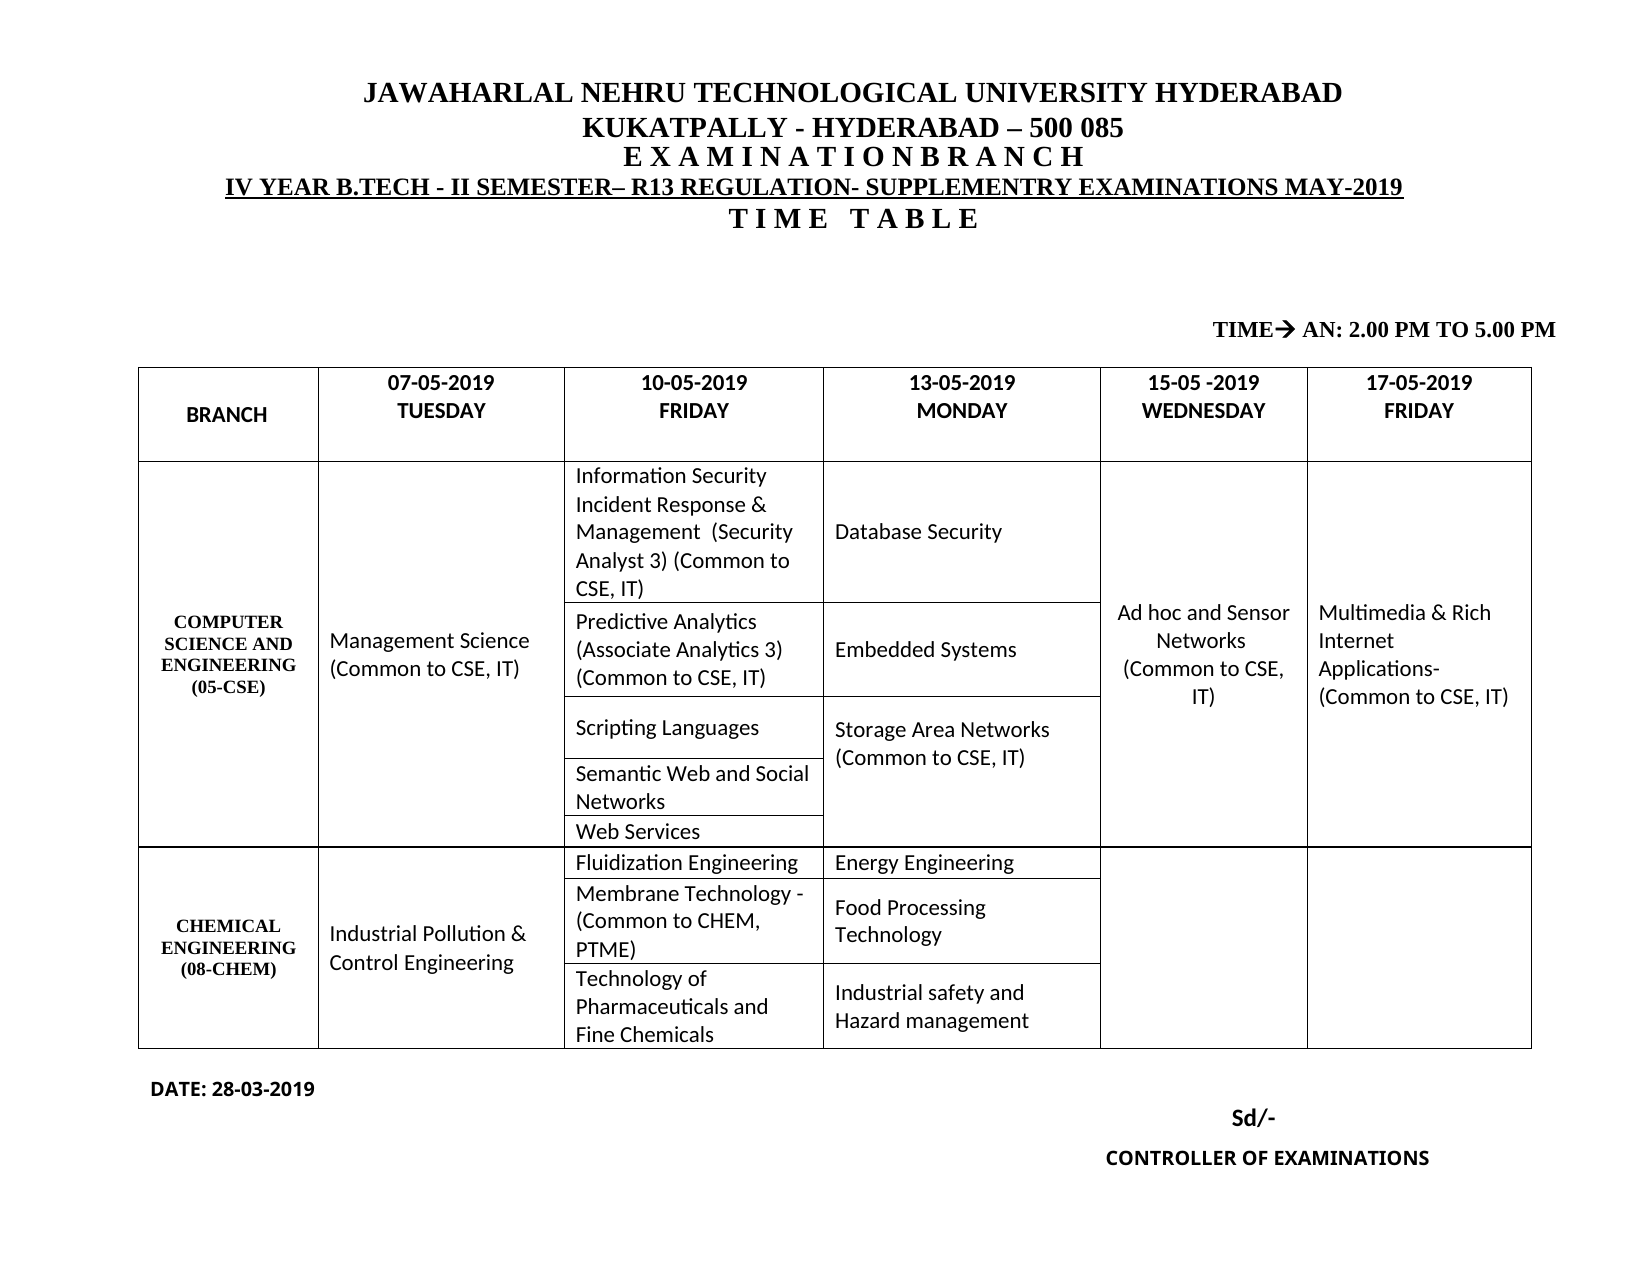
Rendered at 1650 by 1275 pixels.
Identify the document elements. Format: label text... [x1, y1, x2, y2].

table_header BRANCH [139, 368, 318, 461]
table_cell Industrial safety and Hazard management [824, 964, 1100, 1048]
table_cell Scripting Languages [565, 697, 823, 758]
table_cell Embedded Systems [824, 603, 1100, 696]
table_cell Technology of Pharmaceuticals and Fine Chemicals [565, 964, 823, 1048]
table_cell Fluidization Engineering [565, 848, 823, 878]
text TIME AN: 2.00 PM TO 5.00 PM [150, 316, 1556, 342]
table_cell Information Security Incident Response & Management (Security Analyst 3) (Common to CSE, IT) [565, 462, 823, 602]
table_cell Multimedia & Rich Internet Applications- (Common to CSE, IT) [1308, 462, 1531, 846]
table_header 13-05-2019 MONDAY [824, 368, 1100, 461]
table_cell Food Processing Technology [824, 879, 1100, 963]
table_cell [1101, 848, 1307, 1048]
table_header 07-05-2019 TUESDAY [319, 368, 564, 461]
table_cell Industrial Pollution & Control Engineering [319, 848, 564, 1048]
table_cell Management Science (Common to CSE, IT) [319, 462, 564, 846]
table_cell Energy Engineering [824, 848, 1100, 878]
text CONTROLLER OF EXAMINATIONS [150, 1132, 1556, 1173]
table_header 15-05 -2019 WEDNESDAY [1101, 368, 1307, 461]
table_cell COMPUTER SCIENCE AND ENGINEERING (05-CSE) [139, 462, 318, 846]
table_cell Storage Area Networks (Common to CSE, IT) [824, 697, 1100, 846]
table_header 10-05-2019 FRIDAY [565, 368, 823, 461]
table_cell Membrane Technology - (Common to CHEM, PTME) [565, 879, 823, 963]
table_cell Database Security [824, 462, 1100, 602]
table_cell Semantic Web and Social Networks [565, 759, 823, 815]
table_cell CHEMICAL ENGINEERING (08-CHEM) [139, 848, 318, 1048]
text Sd/- [150, 1102, 1556, 1132]
table_cell Web Services [565, 816, 823, 846]
table_cell Predictive Analytics (Associate Analytics 3) (Common to CSE, IT) [565, 603, 823, 696]
table_header 17-05-2019 FRIDAY [1308, 368, 1531, 461]
table_cell Ad hoc and Sensor Networks (Common to CSE, IT) [1101, 462, 1307, 846]
text DATE: 28-03-2019 [150, 1076, 1556, 1102]
table_cell [1308, 848, 1531, 1048]
